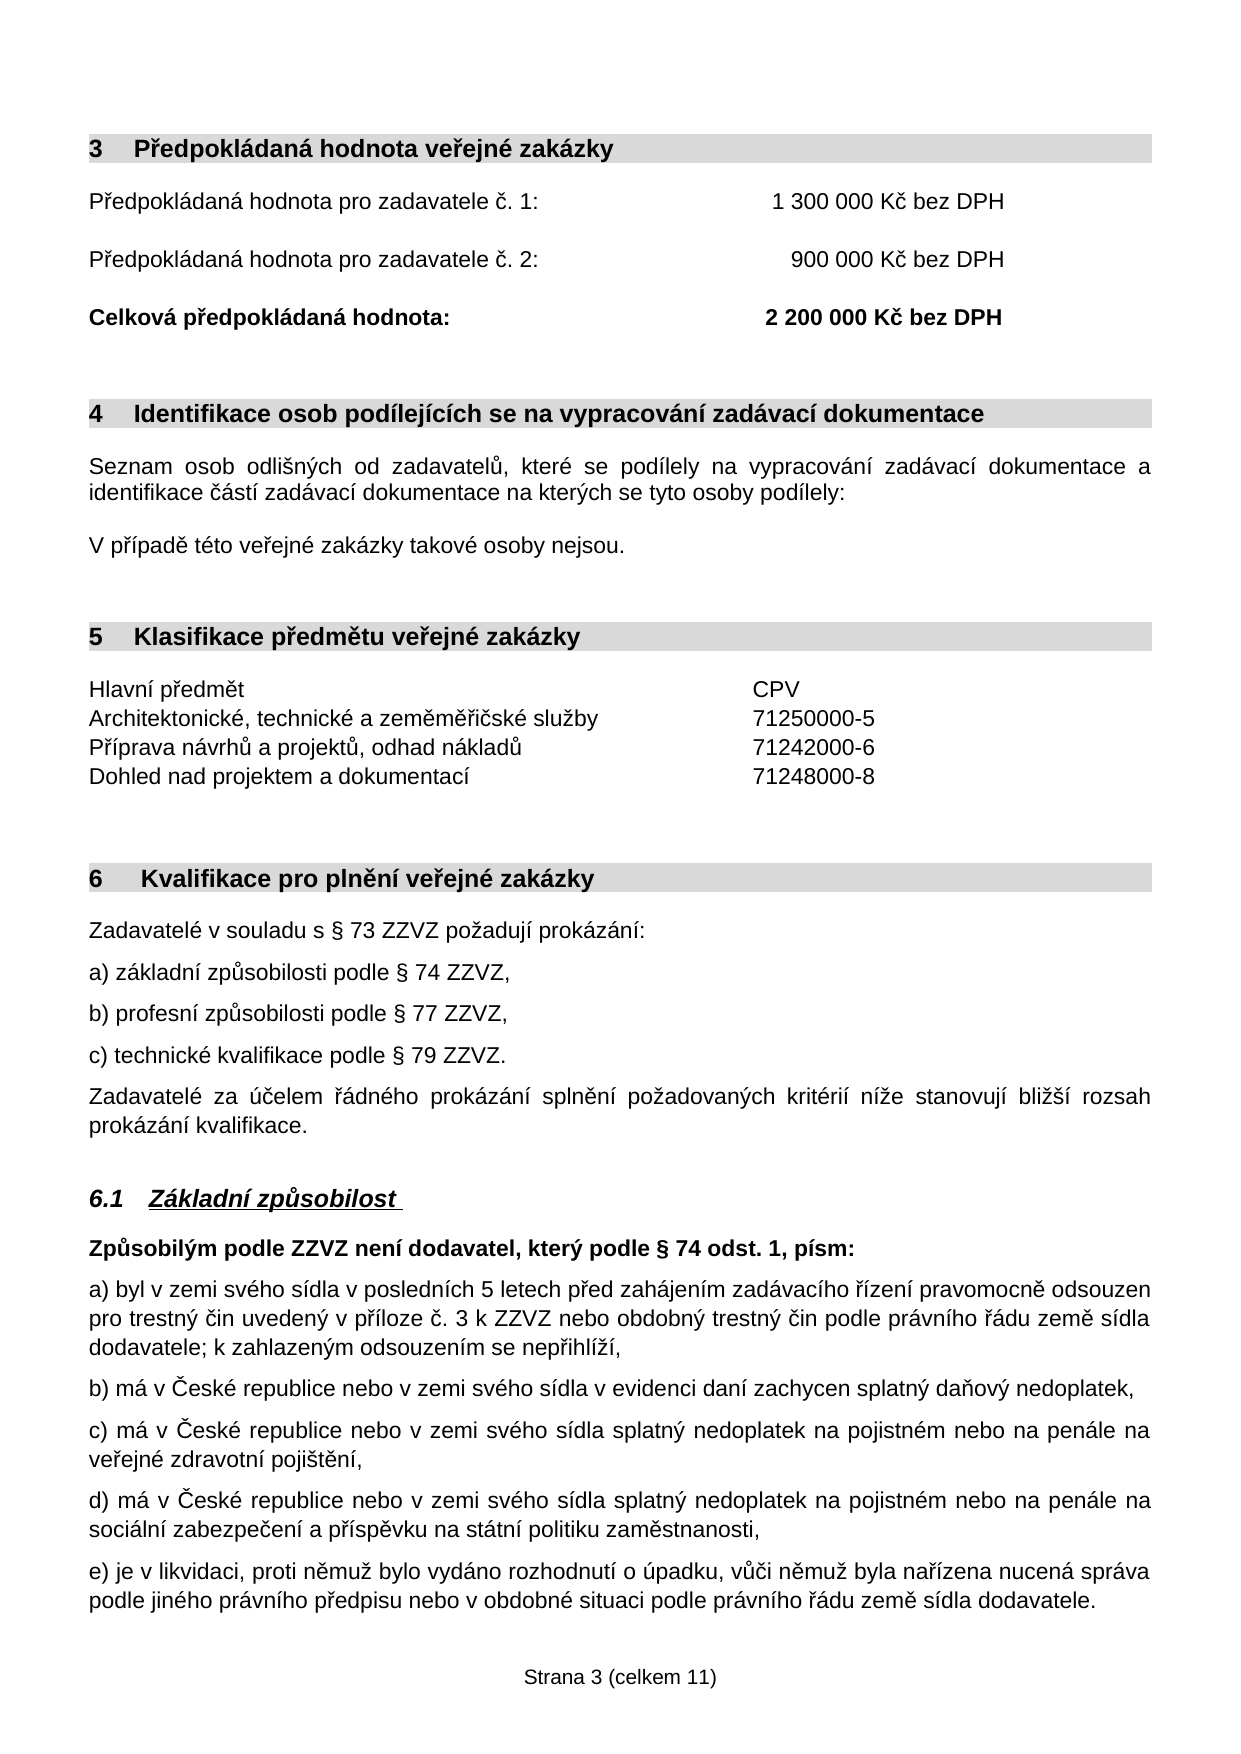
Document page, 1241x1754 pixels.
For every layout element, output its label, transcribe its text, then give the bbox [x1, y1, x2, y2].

title Seznam osob odlišných od zadavatelů, které se podílely na vypracování zadávací dokumentace a identifikace částí zadávací dokumentace na kterých se tyto osoby podílely: [89, 453, 1152, 506]
text Příprava návrhů a projektů, odhad nákladů 71242000-6 [89, 734, 1152, 760]
text d) má v České republice nebo v zemi svého sídla splatný nedoplatek na pojistném nebo na penále na sociální zabezpečení a příspěvku na státní politiku zaměstnanosti, [89, 1487, 1152, 1543]
text Předpokládaná hodnota pro zadavatele č. 2: 900 000 Kč bez DPH [89, 246, 1152, 272]
text Hlavní předmět CPV [89, 676, 1152, 702]
text a) byl v zemi svého sídla v posledních 5 letech před zahájením zadávacího řízení pravomocně odsouzen pro trestný čin uvedený v příloze č. 3 k ZZVZ nebo obdobný trestný čin podle právního řádu země sídla dodavatele; k zahlazeným odsouzením se nepřihlíží, [89, 1276, 1152, 1360]
subtitle Identifikace osob podílejících se na vypracování zadávací dokumentace [89, 399, 1152, 428]
subtitle Klasifikace předmětu veřejné zakázky [89, 622, 1152, 651]
subtitle Základní způsobilost [89, 1184, 1152, 1212]
text b) profesní způsobilosti podle § 77 ZZVZ, [89, 1000, 1152, 1027]
text Předpokládaná hodnota pro zadavatele č. 1: 1 300 000 Kč bez DPH [89, 188, 1152, 214]
text Celková předpokládaná hodnota: 2 200 000 Kč bez DPH [89, 304, 1152, 330]
text c) technické kvalifikace podle § 79 ZZVZ. [89, 1042, 1152, 1068]
text Dohled nad projektem a dokumentací 71248000-8 [89, 763, 1152, 789]
text Architektonické, technické a zeměměřičské služby 71250000-5 [89, 705, 1152, 731]
text b) má v České republice nebo v zemi svého sídla v evidenci daní zachycen splatný daňový nedoplatek, [89, 1375, 1152, 1402]
text c) má v České republice nebo v zemi svého sídla splatný nedoplatek na pojistném nebo na penále na veřejné zdravotní pojištění, [89, 1417, 1152, 1472]
text e) je v likvidaci, proti němuž bylo vydáno rozhodnutí o úpadku, vůči němuž byla nařízena nucená správa podle jiného právního předpisu nebo v obdobné situaci podle právního řádu země sídla dodavatele. [89, 1558, 1152, 1613]
subtitle Předpokládaná hodnota veřejné zakázky [89, 134, 1152, 163]
title V případě této veřejné zakázky takové osoby nejsou. [89, 532, 1152, 558]
text Zadavatelé v souladu s § 73 ZZVZ požadují prokázání: [89, 917, 1152, 944]
text Způsobilým podle ZZVZ není dodavatel, který podle § 74 odst. 1, písm: [89, 1234, 1152, 1261]
text Zadavatelé za účelem řádného prokázání splnění požadovaných kritérií níže stanovují bližší rozsah prokázání kvalifikace. [89, 1083, 1152, 1138]
subtitle Kvalifikace pro plnění veřejné zakázky [89, 863, 1152, 892]
text a) základní způsobilosti podle § 74 ZZVZ, [89, 959, 1152, 985]
